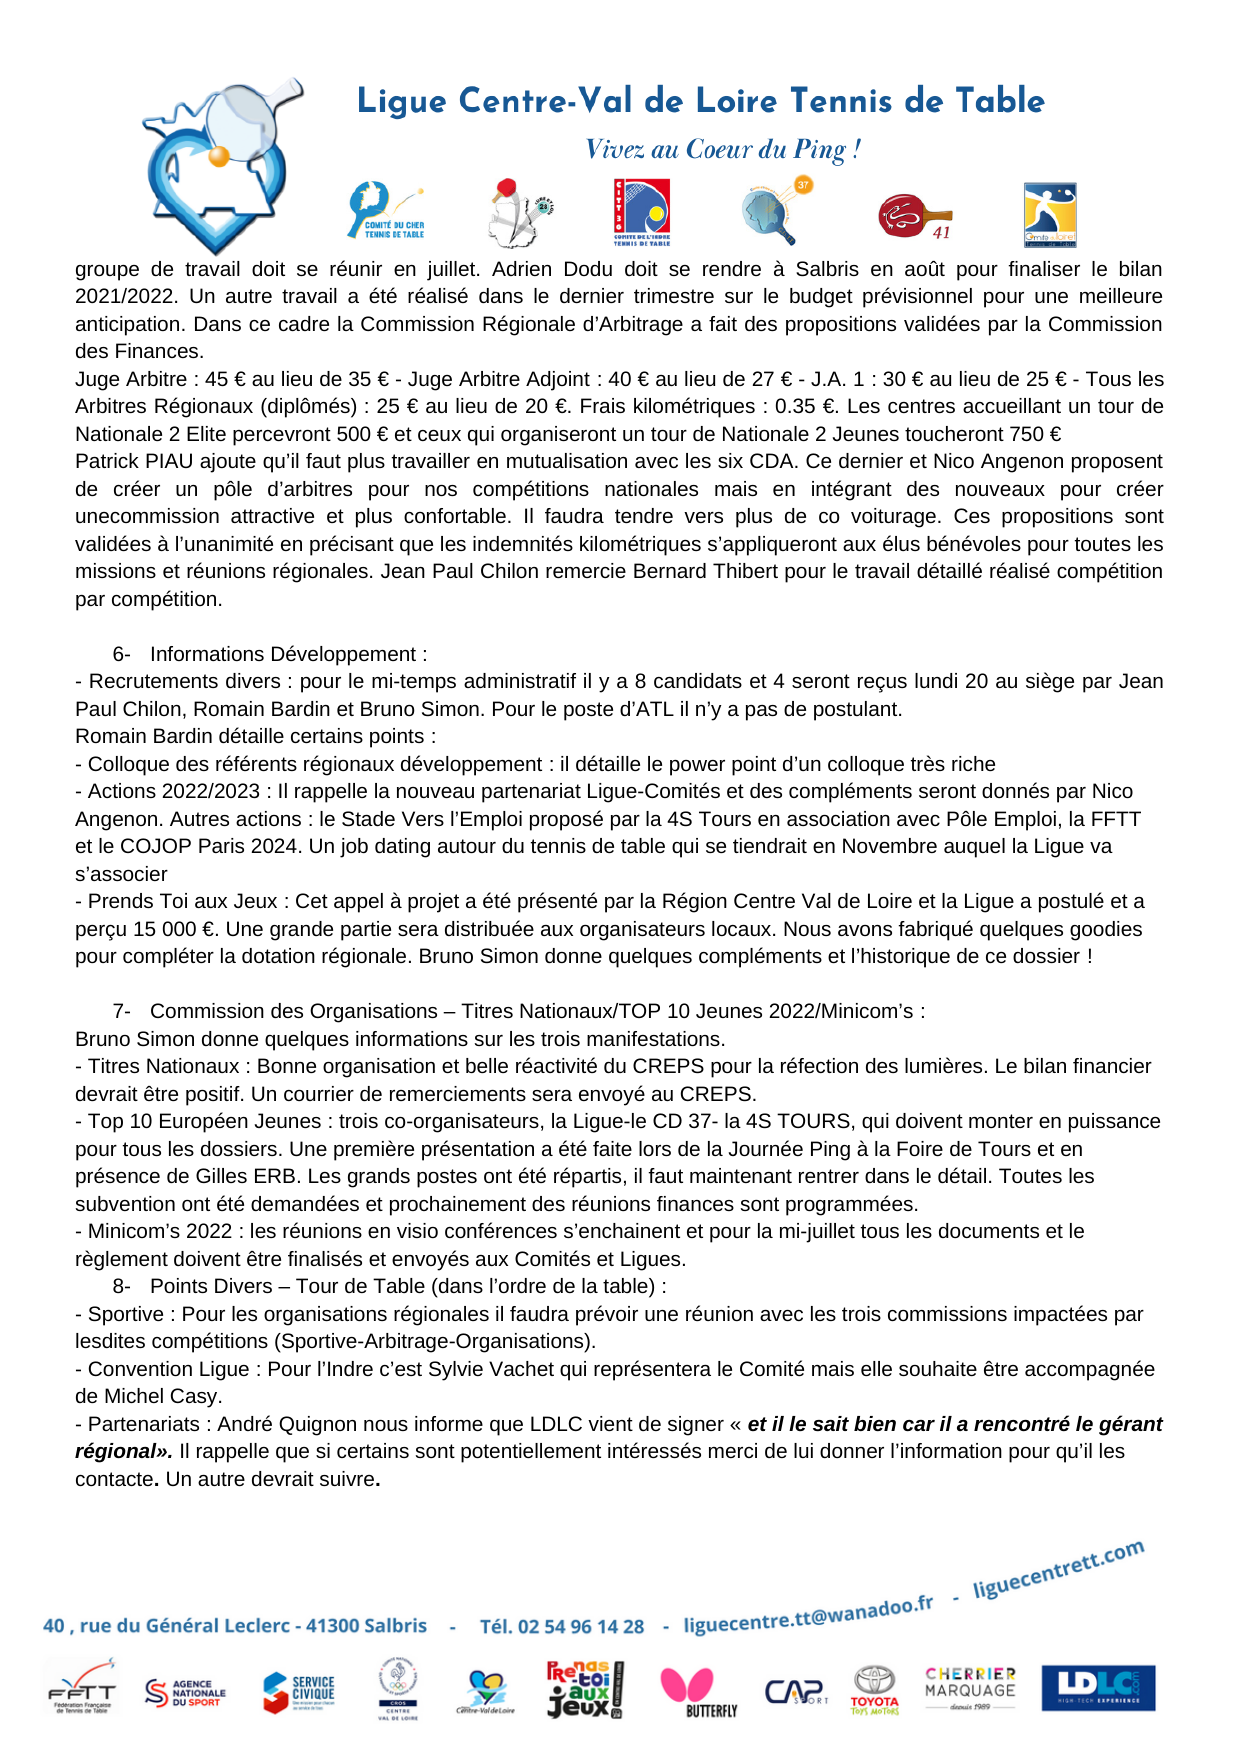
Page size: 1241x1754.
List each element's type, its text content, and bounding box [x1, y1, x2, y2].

text Bruno Simon donne quelques informations sur les trois manifestations. [75, 1027, 1165, 1051]
list Informations Développement : [112, 642, 1165, 666]
text - Titres Nationaux : Bonne organisation et belle réactivité du CREPS pour la réfection des lumières. Le bilan financier devrait être positif. Un courrier de remerciements sera envoyé au CREPS. - Top 10 Européen Jeunes : trois co-organisateurs, la Ligue-le CD 37- la 4S TOURS, qui doivent monter en puissance pour tous les dossiers. Une première présentation a été faite lors de la Journée Ping à la Foire de Tours et en présence de Gilles ERB. Les grands postes ont été répartis, il faut maintenant rentrer dans le détail. Toutes les subvention ont été demandées et prochainement des réunions finances sont programmées. - Minicom’s 2022 : les réunions en visio conférences s’enchainent et pour la mi-juillet tous les documents et le règlement doivent être finalisés et envoyés aux Comités et Ligues. [75, 1054, 1165, 1271]
list Points Divers – Tour de Table (dans l’ordre de la table) : [112, 1274, 1165, 1298]
picture [75, 75, 1166, 257]
text - Colloque des référents régionaux développement : il détaille le power point d’un colloque très riche - Actions 2022/2023 : Il rappelle la nouveau partenariat Ligue-Comités et des compléments seront donnés par Nico Angenon. Autres actions : le Stade Vers l’Emploi proposé par la 4S Tours en association avec Pôle Emploi, la FFTT et le COJOP Paris 2024. Un job dating autour du tennis de table qui se tiendrait en Novembre auquel la Ligue va s’associer - Prends Toi aux Jeux : Cet appel à projet a été présenté par la Région Centre Val de Loire et la Ligue a postulé et a perçu 15 000 €. Une grande partie sera distribuée aux organisateurs locaux. Nous avons fabriqué quelques goodies pour compléter la dotation régionale. Bruno Simon donne quelques compléments et l’historique de ce dossier ! [75, 752, 1165, 968]
picture [4, 1520, 1241, 1728]
list Commission des Organisations – Titres Nationaux/TOP 10 Jeunes 2022/Minicom’s : [112, 999, 1165, 1023]
text Patrick PIAU ajoute qu’il faut plus travailler en mutualisation avec les six CDA. Ce dernier et Nico Angenon proposent de créer un pôle d’arbitres pour nos compétitions nationales mais en intégrant des nouveaux pour créer unecommission attractive et plus confortable. Il faudra tendre vers plus de co voiturage. Ces propositions sont validées à l’unanimité en précisant que les indemnités kilométriques s’appliqueront aux élus bénévoles pour toutes les missions et réunions régionales. Jean Paul Chilon remercie Bernard Thibert pour le travail détaillé réalisé compétition par compétition. [75, 449, 1165, 611]
text - Sportive : Pour les organisations régionales il faudra prévoir une réunion avec les trois commissions impactées par lesdites compétitions (Sportive-Arbitrage-Organisations). - Convention Ligue : Pour l’Indre c’est Sylvie Vachet qui représentera le Comité mais elle souhaite être accompagnée de Michel Casy. [75, 1302, 1165, 1408]
text Romain Bardin détaille certains points : [75, 724, 1165, 748]
text - Partenariats : André Quignon nous informe que LDLC vient de signer « et il le sait bien car il a rencontré le gérant régional». Il rappelle que si certains sont potentiellement intéressés merci de lui donner l’information pour qu’il les contacte. Un autre devrait suivre. [75, 1412, 1165, 1491]
text Juge Arbitre : 45 € au lieu de 35 € - Juge Arbitre Adjoint : 40 € au lieu de 27 € - J.A. 1 : 30 € au lieu de 25 € - Tous les Arbitres Régionaux (diplômés) : 25 € au lieu de 20 €. Frais kilométriques : 0.35 €. Les centres accueillant un tour de Nationale 2 Elite percevront 500 € et ceux qui organiseront un tour de Nationale 2 Jeunes toucheront 750 € [75, 367, 1165, 446]
text - Recrutements divers : pour le mi-temps administratif il y a 8 candidats et 4 seront reçus lundi 20 au siège par Jean Paul Chilon, Romain Bardin et Bruno Simon. Pour le poste d’ATL il n’y a pas de postulant. [75, 669, 1165, 721]
